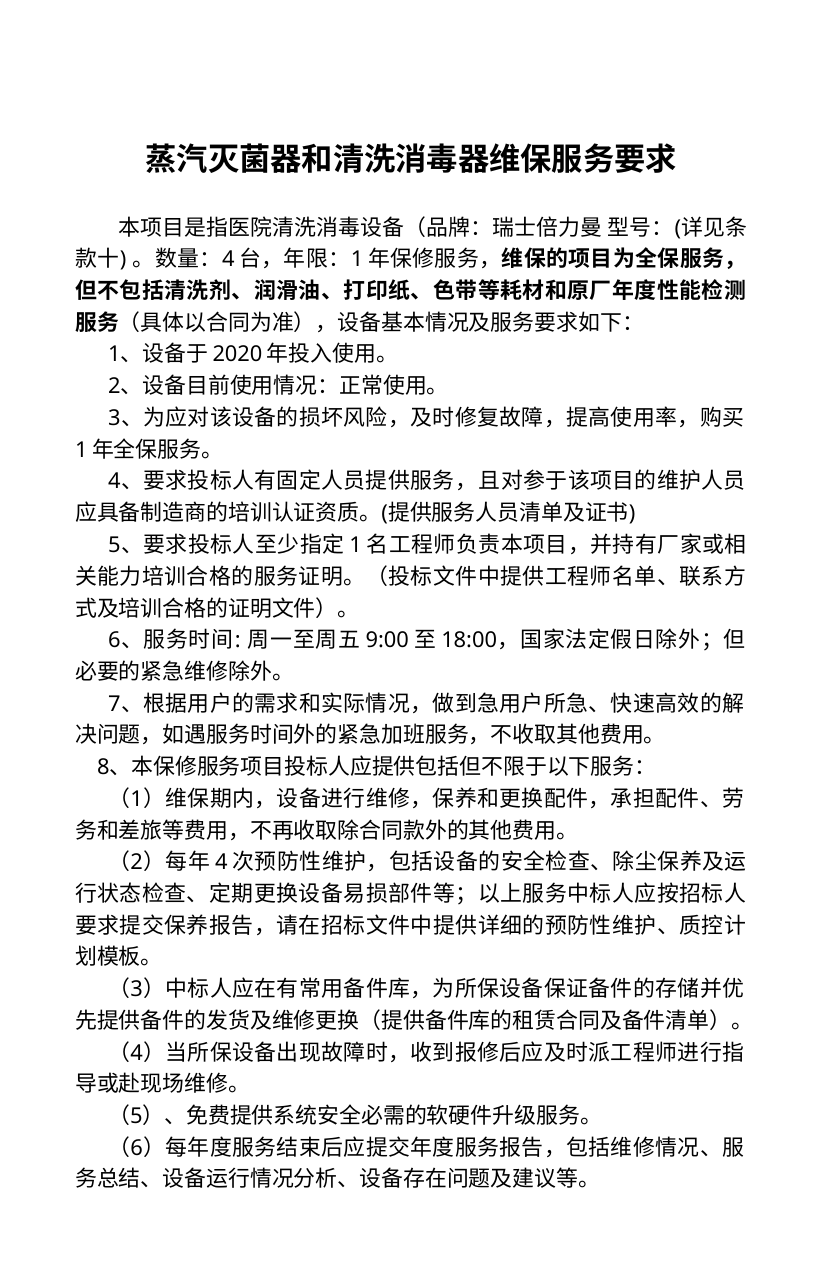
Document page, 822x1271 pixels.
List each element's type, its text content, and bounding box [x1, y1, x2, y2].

text 3、为应对该设备的损坏风险，及时修复故障，提高使用率，购买1年全保服务。 [75, 400, 747, 463]
text 本项目是指医院清洗消毒设备（品牌：瑞士倍力曼 型号：(详见条款十) 。数量：4台，年限：1年保修服务，维保的项目为全保服务，但不包括清洗剂、润滑油、打印纸、色带等耗材和原厂年度性能检测服务（具体以合同为准），设备基本情况及服务要求如下： [75, 209, 747, 336]
text 8、本保修服务项目投标人应提供包括但不限于以下服务： [75, 749, 747, 781]
text （4）当所保设备出现故障时，收到报修后应及时派工程师进行指导或赴现场维修。 [75, 1034, 747, 1098]
text 6、服务时间: 周一至周五9:00至18:00，国家法定假日除外；但必要的紧急维修除外。 [75, 622, 747, 686]
text （2）每年4次预防性维护，包括设备的安全检查、除尘保养及运行状态检查、定期更换设备易损部件等；以上服务中标人应按招标人要求提交保养报告，请在招标文件中提供详细的预防性维护、质控计划模板。 [75, 844, 747, 971]
text 7、根据用户的需求和实际情况，做到急用户所急、快速高效的解决问题，如遇服务时间外的紧急加班服务，不收取其他费用。 [75, 686, 747, 749]
text 2、设备目前使用情况：正常使用。 [75, 368, 747, 400]
text 1、设备于2020年投入使用。 [75, 336, 747, 368]
text （6）每年度服务结束后应提交年度服务报告，包括维修情况、服务总结、设备运行情况分析、设备存在问题及建议等。 [75, 1130, 747, 1193]
text （5）、免费提供系统安全必需的软硬件升级服务。 [75, 1098, 747, 1130]
text 4、要求投标人有固定人员提供服务，且对参于该项目的维护人员应具备制造商的培训认证资质。(提供服务人员清单及证书) [75, 463, 747, 527]
text 5、要求投标人至少指定1名工程师负责本项目，并持有厂家或相关能力培训合格的服务证明。（投标文件中提供工程师名单、联系方式及培训合格的证明文件）。 [75, 527, 747, 622]
text （3）中标人应在有常用备件库，为所保设备保证备件的存储并优先提供备件的发货及维修更换（提供备件库的租赁合同及备件清单）。 [75, 971, 747, 1034]
text 蒸汽灭菌器和清洗消毒器维保服务要求 [75, 134, 747, 180]
text （1）维保期内，设备进行维修，保养和更换配件，承担配件、劳务和差旅等费用，不再收取除合同款外的其他费用。 [75, 781, 747, 844]
